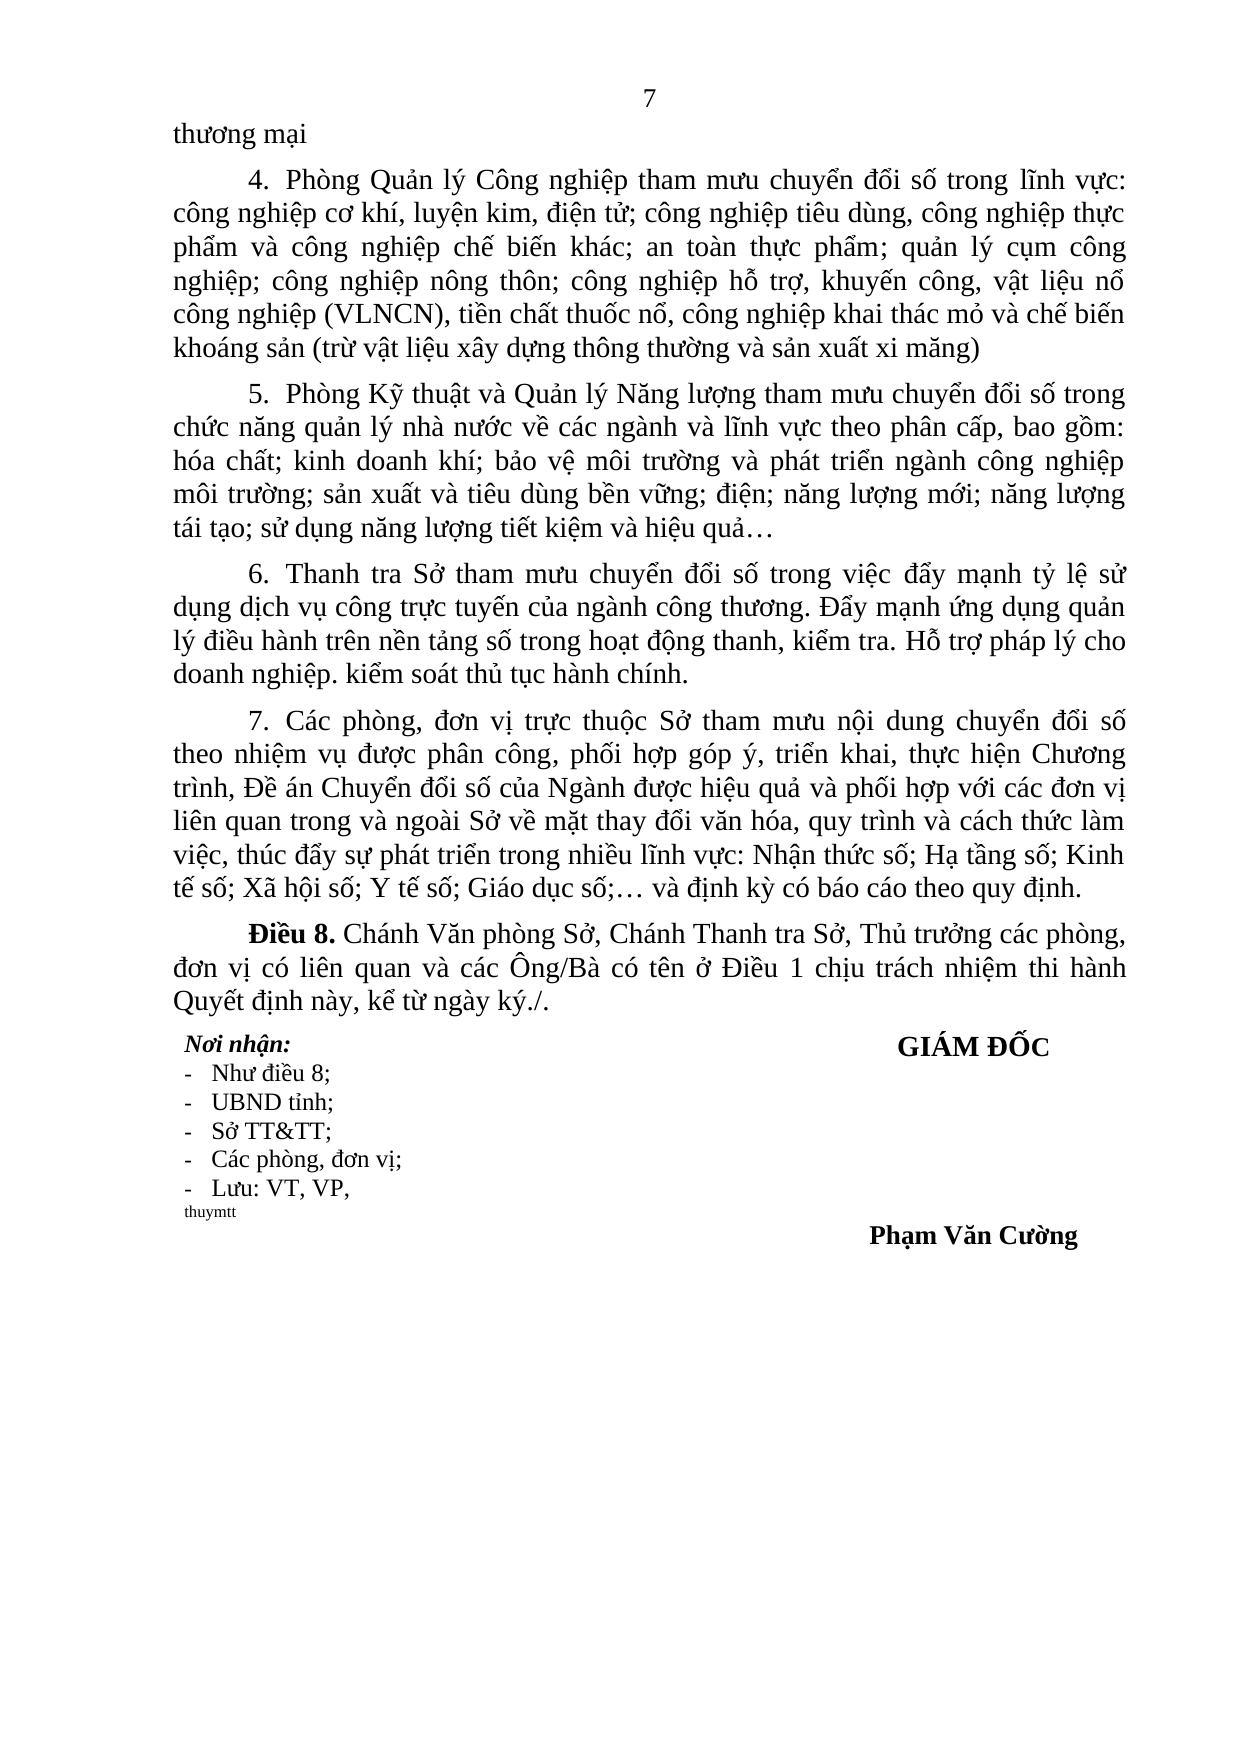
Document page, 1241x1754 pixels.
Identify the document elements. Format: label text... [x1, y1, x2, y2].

list Thanh tra Sở tham mưu chuyển đổi số trong việc đẩy mạnh tỷ lệ sử dụng dịch vụ công trực tuyến của ngành công thương. Đẩy mạnh ứng dụng quản lý điều hành trên nền tảng số trong hoạt động thanh, kiểm tra. Hỗ trợ pháp lý cho doanh nghiệp. kiểm soát thủ tục hành chính. [173, 556, 1126, 690]
list Phòng Quản lý Công nghiệp tham mưu chuyển đổi số trong lĩnh vực: công nghiệp cơ khí, luyện kim, điện tử; công nghiệp tiêu dùng, công nghiệp thực phẩm và công nghiệp chế biến khác; an toàn thực phẩm; quản lý cụm công nghiệp; công nghiệp nông thôn; công nghiệp hỗ trợ, khuyến công, vật liệu nổ công nghiệp (VLNCN), tiền chất thuốc nổ, công nghiệp khai thác mỏ và chế biến khoáng sản (trừ vật liệu xây dựng thông thường và sản xuất xi măng) [173, 162, 1126, 363]
list Các phòng, đơn vị trực thuộc Sở tham mưu nội dung chuyển đổi số theo nhiệm vụ được phân công, phối hợp góp ý, triển khai, thực hiện Chương trình, Đề án Chuyển đổi số của Ngành được hiệu quả và phối hợp với các đơn vị liên quan trong và ngoài Sở về mặt thay đổi văn hóa, quy trình và cách thức làm việc, thúc đẩy sự phát triển trong nhiều lĩnh vực: Nhận thức số; Hạ tầng số; Kinh tế số; Xã hội số; Y tế số; Giáo dục số;… và định kỳ có báo cáo theo quy định. [173, 703, 1126, 904]
table_header Nơi nhận: Như điều 8; UBND tỉnh; Sở TT&TT; Các phòng, đơn vị; Lưu: VT, VP, thuymtt [173, 1030, 822, 1256]
table_header GIÁM ĐỐC Phạm Văn Cường [822, 1030, 1125, 1256]
list Phòng Kỹ thuật và Quản lý Năng lượng tham mưu chuyển đổi số trong chức năng quản lý nhà nước về các ngành và lĩnh vực theo phân cấp, bao gồm: hóa chất; kinh doanh khí; bảo vệ môi trường và phát triển ngành công nghiệp môi trường; sản xuất và tiêu dùng bền vững; điện; năng lượng mới; năng lượng tái tạo; sử dụng năng lượng tiết kiệm và hiệu quả… [173, 376, 1126, 543]
text Điều 8. Chánh Văn phòng Sở, Chánh Thanh tra Sở, Thủ trưởng các phòng, đơn vị có liên quan và các Ông/Bà có tên ở Điều 1 chịu trách nhiệm thi hành Quyết định này, kể từ ngày ký./. [173, 916, 1126, 1017]
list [173, 116, 1126, 149]
